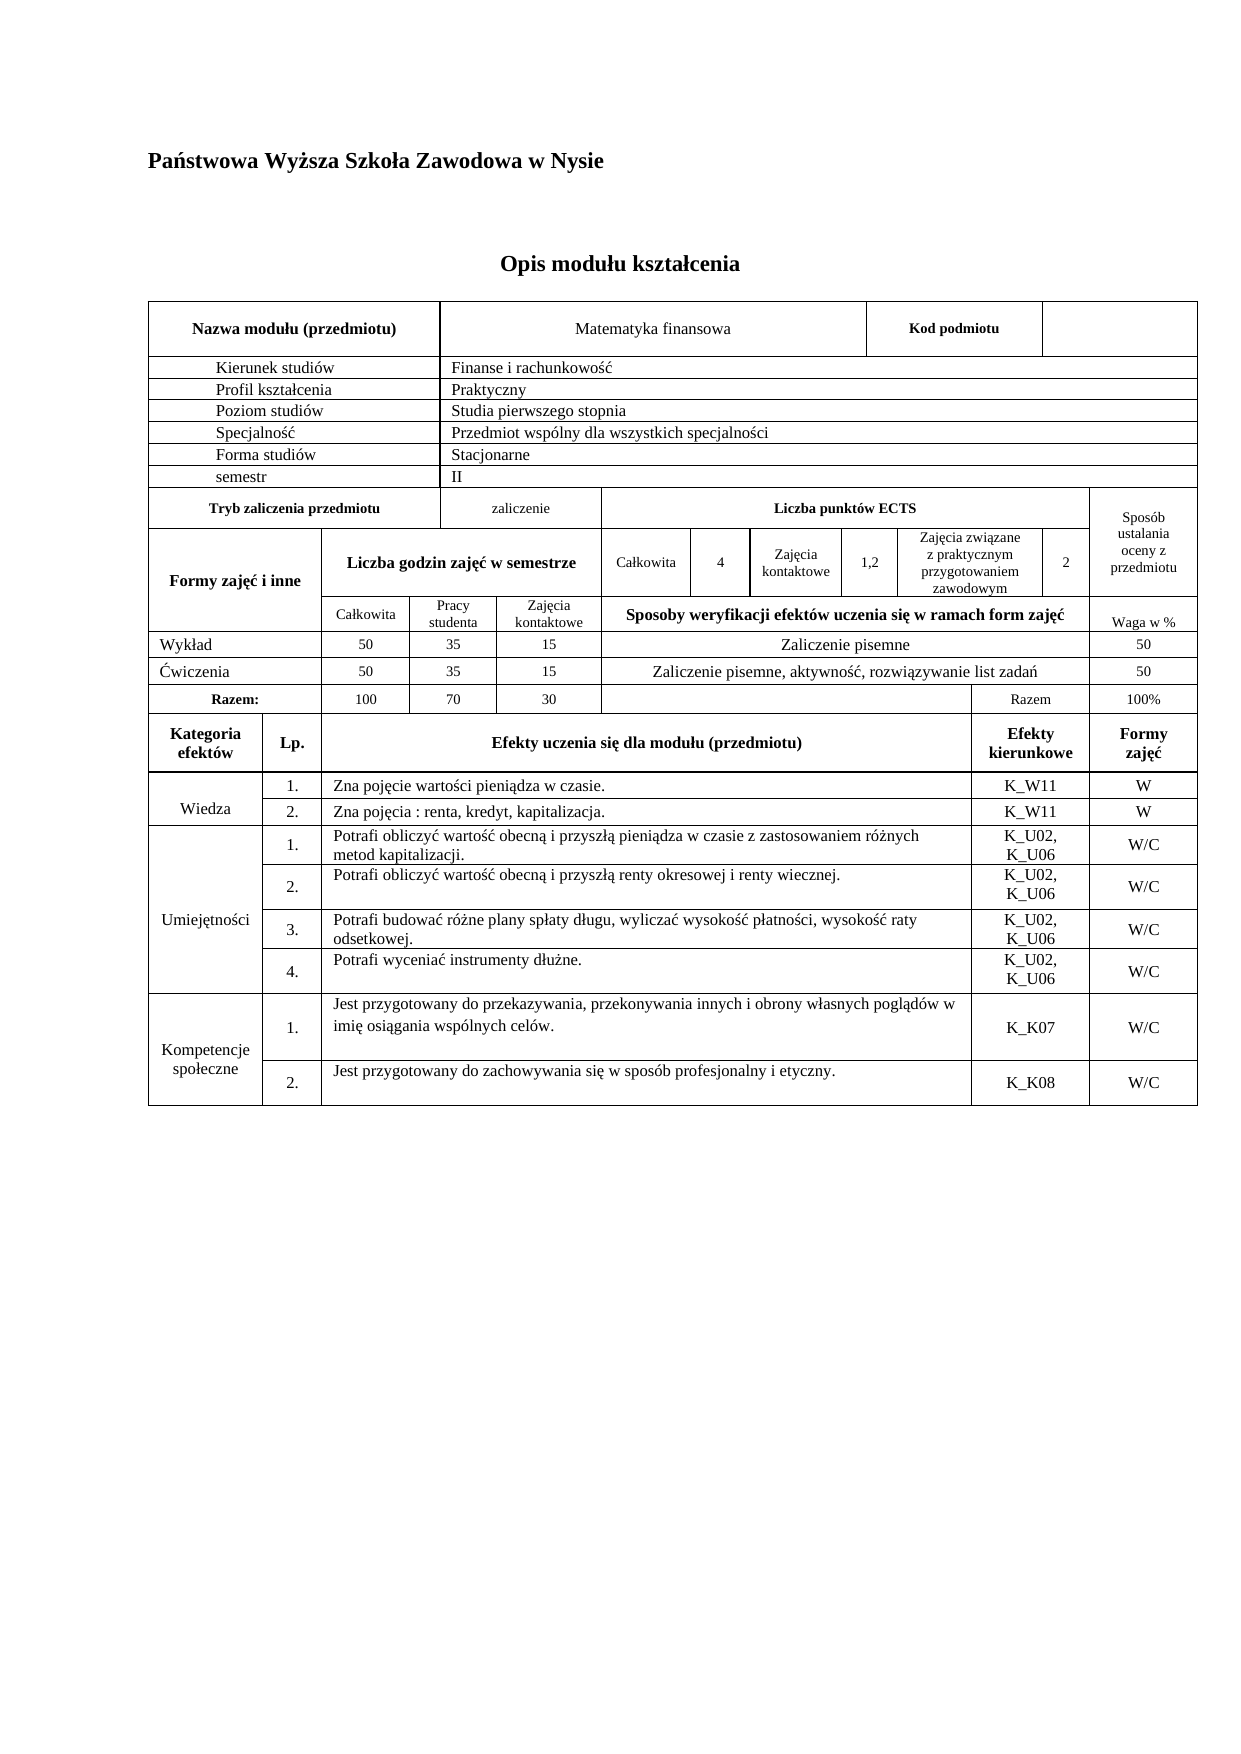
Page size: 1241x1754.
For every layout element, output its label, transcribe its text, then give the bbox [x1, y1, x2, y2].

table_cell K_K07 [972, 994, 1089, 1060]
table_cell [602, 685, 971, 713]
table_cell Potrafi obliczyć wartość obecną i przyszłą pieniądza w czasie z zastosowaniem różnych metod kapitalizacji. [322, 826, 971, 864]
table_cell Liczba punktów ECTS [602, 488, 1089, 528]
table_cell Zajęcia związane z praktycznym przygotowaniem zawodowym [898, 529, 1042, 596]
table_cell K_U02, K_U06 [972, 949, 1089, 993]
table_cell 70 [410, 685, 496, 713]
table_cell II [441, 466, 1197, 487]
table_cell 4. [263, 949, 321, 993]
table_cell Ćwiczenia [149, 658, 321, 684]
table_cell Zajęcia kontaktowe [751, 529, 841, 596]
table_cell Finanse i rachunkowość [441, 357, 1197, 377]
table_cell semestr [149, 466, 439, 487]
table_cell Wykład [149, 632, 321, 657]
table_cell Zna pojęcie wartości pieniądza w czasie. [322, 773, 971, 798]
table_cell W/C [1090, 910, 1197, 948]
text Opis modułu kształcenia [148, 250, 1093, 276]
table_cell W/C [1090, 1061, 1197, 1105]
table_cell Przedmiot wspólny dla wszystkich specjalności [441, 422, 1197, 443]
table_cell Praktyczny [441, 379, 1197, 399]
table_cell Liczba godzin zajęć w semestrze [322, 529, 601, 596]
table_cell W/C [1090, 994, 1197, 1060]
table_cell K_U02, K_U06 [972, 865, 1089, 909]
table_cell W [1090, 773, 1197, 798]
table_cell 35 [410, 658, 496, 684]
table_cell Zaliczenie pisemne [602, 632, 1089, 657]
table_cell 15 [497, 658, 601, 684]
table_cell W [1090, 799, 1197, 824]
table_cell 1. [263, 826, 321, 864]
table_cell Forma studiów [149, 444, 439, 465]
table_cell Stacjonarne [441, 444, 1197, 465]
table_cell Zajęcia kontaktowe [497, 597, 601, 631]
text Państwowa Wyższa Szkoła Zawodowa w Nysie [148, 148, 1093, 174]
table_cell zaliczenie [441, 488, 601, 528]
table_cell Formy zajęć [1090, 714, 1197, 771]
table_cell Całkowita [322, 597, 409, 631]
table_cell 50 [322, 658, 409, 684]
table_cell Waga w % [1090, 597, 1197, 631]
table_header [1043, 302, 1197, 356]
table_cell 2. [263, 799, 321, 824]
table_cell K_U02, K_U06 [972, 910, 1089, 948]
table_cell 2 [1043, 529, 1089, 596]
table_cell Sposoby weryfikacji efektów uczenia się w ramach form zajęć [602, 597, 1089, 631]
table_cell Potrafi wyceniać instrumenty dłużne. [322, 949, 971, 993]
table_cell 1,2 [842, 529, 897, 596]
table_cell 50 [1090, 658, 1197, 684]
table_cell Kompetencje społeczne [149, 994, 262, 1105]
table_cell 1. [263, 994, 321, 1060]
table_cell Wiedza [149, 773, 262, 824]
table_cell 4 [691, 529, 749, 596]
table_cell K_W11 [972, 799, 1089, 824]
table_cell Specjalność [149, 422, 439, 443]
table_cell Całkowita [602, 529, 690, 596]
table_cell 30 [497, 685, 601, 713]
table_cell 100% [1090, 685, 1197, 713]
table_cell Pracy studenta [410, 597, 496, 631]
table_cell Profil kształcenia [149, 379, 439, 399]
table_cell K_W11 [972, 773, 1089, 798]
table_cell Efekty uczenia się dla modułu (przedmiotu) [322, 714, 971, 771]
table_cell K_K08 [972, 1061, 1089, 1105]
table_cell Zaliczenie pisemne, aktywność, rozwiązywanie list zadań [602, 658, 1089, 684]
table_cell 2. [263, 865, 321, 909]
table_cell Sposób ustalania oceny z przedmiotu [1090, 488, 1197, 596]
table_cell Razem [972, 685, 1089, 713]
table_cell 3. [263, 910, 321, 948]
table_cell Umiejętności [149, 826, 262, 993]
table_header Nazwa modułu (przedmiotu) [149, 302, 439, 356]
table_cell 50 [322, 632, 409, 657]
table_cell 100 [322, 685, 409, 713]
table_header Kod podmiotu [867, 302, 1042, 356]
table_cell Lp. [263, 714, 321, 771]
table_cell 50 [1090, 632, 1197, 657]
table_cell Potrafi obliczyć wartość obecną i przyszłą renty okresowej i renty wiecznej. [322, 865, 971, 909]
table_cell 35 [410, 632, 496, 657]
table_cell Kategoria efektów [149, 714, 262, 771]
table_cell 15 [497, 632, 601, 657]
table_cell Kierunek studiów [149, 357, 439, 377]
table_cell Efekty kierunkowe [972, 714, 1089, 771]
table_cell W/C [1090, 865, 1197, 909]
table_cell W/C [1090, 949, 1197, 993]
table_cell 1. [263, 773, 321, 798]
table_cell Formy zajęć i inne [149, 529, 321, 631]
table_cell 2. [263, 1061, 321, 1105]
table_cell K_U02, K_U06 [972, 826, 1089, 864]
table_header Matematyka finansowa [441, 302, 866, 356]
table_cell Jest przygotowany do przekazywania, przekonywania innych i obrony własnych poglądów w imię osiągania wspólnych celów. [322, 994, 971, 1060]
table_cell Potrafi budować różne plany spłaty długu, wyliczać wysokość płatności, wysokość raty odsetkowej. [322, 910, 971, 948]
table_cell W/C [1090, 826, 1197, 864]
table_cell Studia pierwszego stopnia [441, 400, 1197, 421]
table_cell Poziom studiów [149, 400, 439, 421]
table_cell Jest przygotowany do zachowywania się w sposób profesjonalny i etyczny. [322, 1061, 971, 1105]
table_cell Zna pojęcia : renta, kredyt, kapitalizacja. [322, 799, 971, 824]
table_cell Razem: [149, 685, 321, 713]
table_cell Tryb zaliczenia przedmiotu [149, 488, 440, 528]
